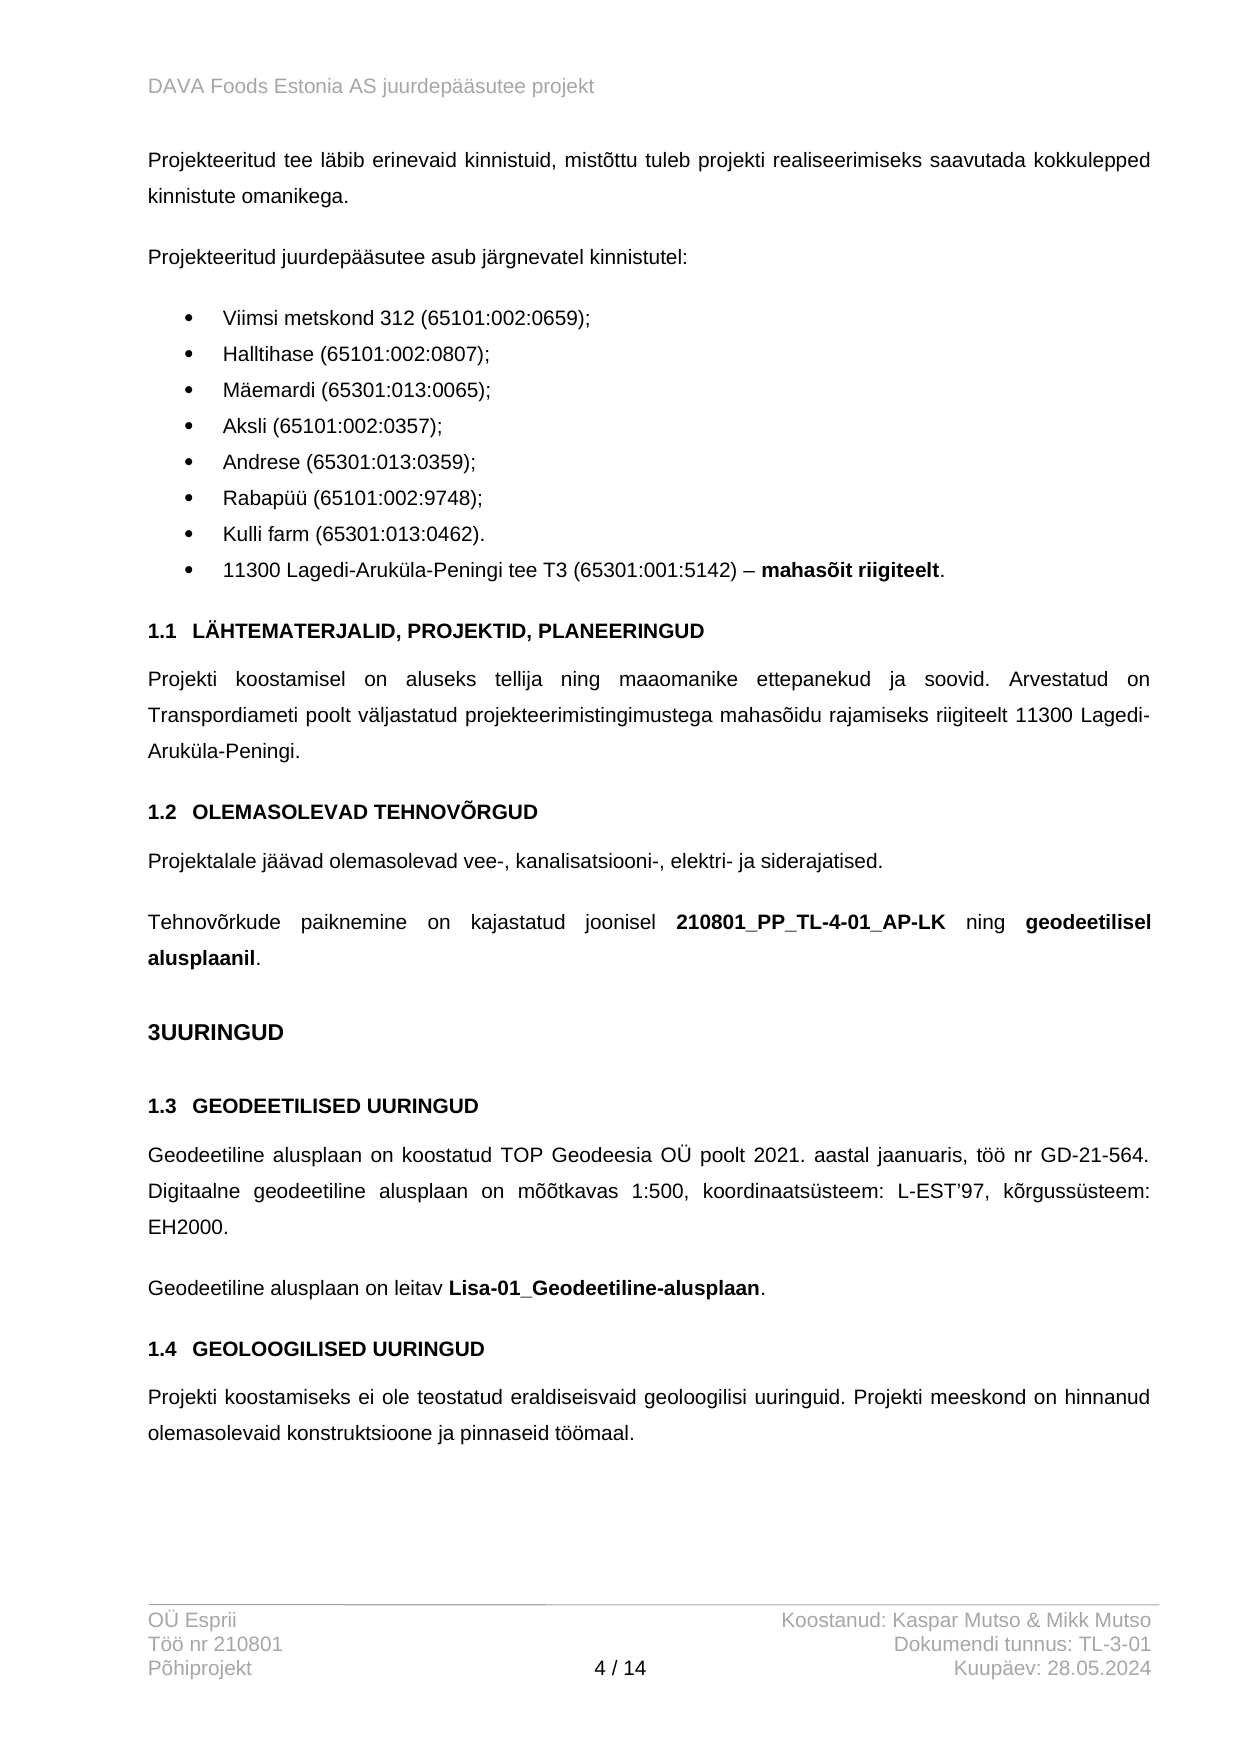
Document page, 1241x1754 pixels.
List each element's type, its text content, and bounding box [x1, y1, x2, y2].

subtitle Lähtematerjalid, projektid, planeeringud [148, 619, 1152, 643]
text Geodeetiline alusplaan on leitav Lisa-01_Geodeetiline-alusplaan. [148, 1276, 1152, 1299]
list Rabapüü (65101:002:9748); [185, 486, 1152, 510]
list 11300 Lagedi-Aruküla-Peningi tee T3 (65301:001:5142) – mahasõit riigiteelt. [185, 558, 1152, 582]
text Tehnovõrkude paiknemine on kajastatud joonisel 210801_PP_TL-4-01_AP-LK ning geodeetilisel alusplaanil. [148, 909, 1152, 969]
subtitle Geodeetilised uuringud [148, 1006, 1152, 1118]
text Projektalale jäävad olemasolevad vee-, kanalisatsiooni-, elektri- ja siderajatised. [148, 848, 1152, 872]
subtitle Geoloogilised uuringud [148, 1336, 1152, 1360]
subtitle UURINGUD [148, 1019, 284, 1045]
text Projekti koostamisel on aluseks tellija ning maaomanike ettepanekud ja soovid. Arvestatud on Transpordiameti poolt väljastatud projekteerimistingimustega mahasõidu rajamiseks riigiteelt 11300 Lagedi-Aruküla-Peningi. [148, 667, 1152, 763]
text Geodeetiline alusplaan on koostatud TOP Geodeesia OÜ poolt 2021. aastal jaanuaris, töö nr GD-21-564. Digitaalne geodeetiline alusplaan on mõõtkavas 1:500, koordinaatsüsteem: L-EST’97, kõrgussüsteem: EH2000. [148, 1143, 1152, 1238]
text Projekti koostamiseks ei ole teostatud eraldiseisvaid geoloogilisi uuringuid. Projekti meeskond on hinnanud olemasolevaid konstruktsioone ja pinnaseid töömaal. [148, 1385, 1152, 1445]
text Projekteeritud tee läbib erinevaid kinnistuid, mistõttu tuleb projekti realiseerimiseks saavutada kokkulepped kinnistute omanikega. [148, 148, 1152, 208]
list Aksli (65101:002:0357); [185, 414, 1152, 438]
list Viimsi metskond 312 (65101:002:0659); [185, 306, 1152, 329]
text Projekteeritud juurdepääsutee asub järgnevatel kinnistutel: [148, 244, 1152, 268]
list Mäemardi (65301:013:0065); [185, 378, 1152, 402]
list Andrese (65301:013:0359); [185, 450, 1152, 474]
list Halltihase (65101:002:0807); [185, 342, 1152, 366]
list Kulli farm (65301:013:0462). [185, 522, 1152, 546]
subtitle Olemasolevad tehnovõrgud [148, 800, 1152, 824]
